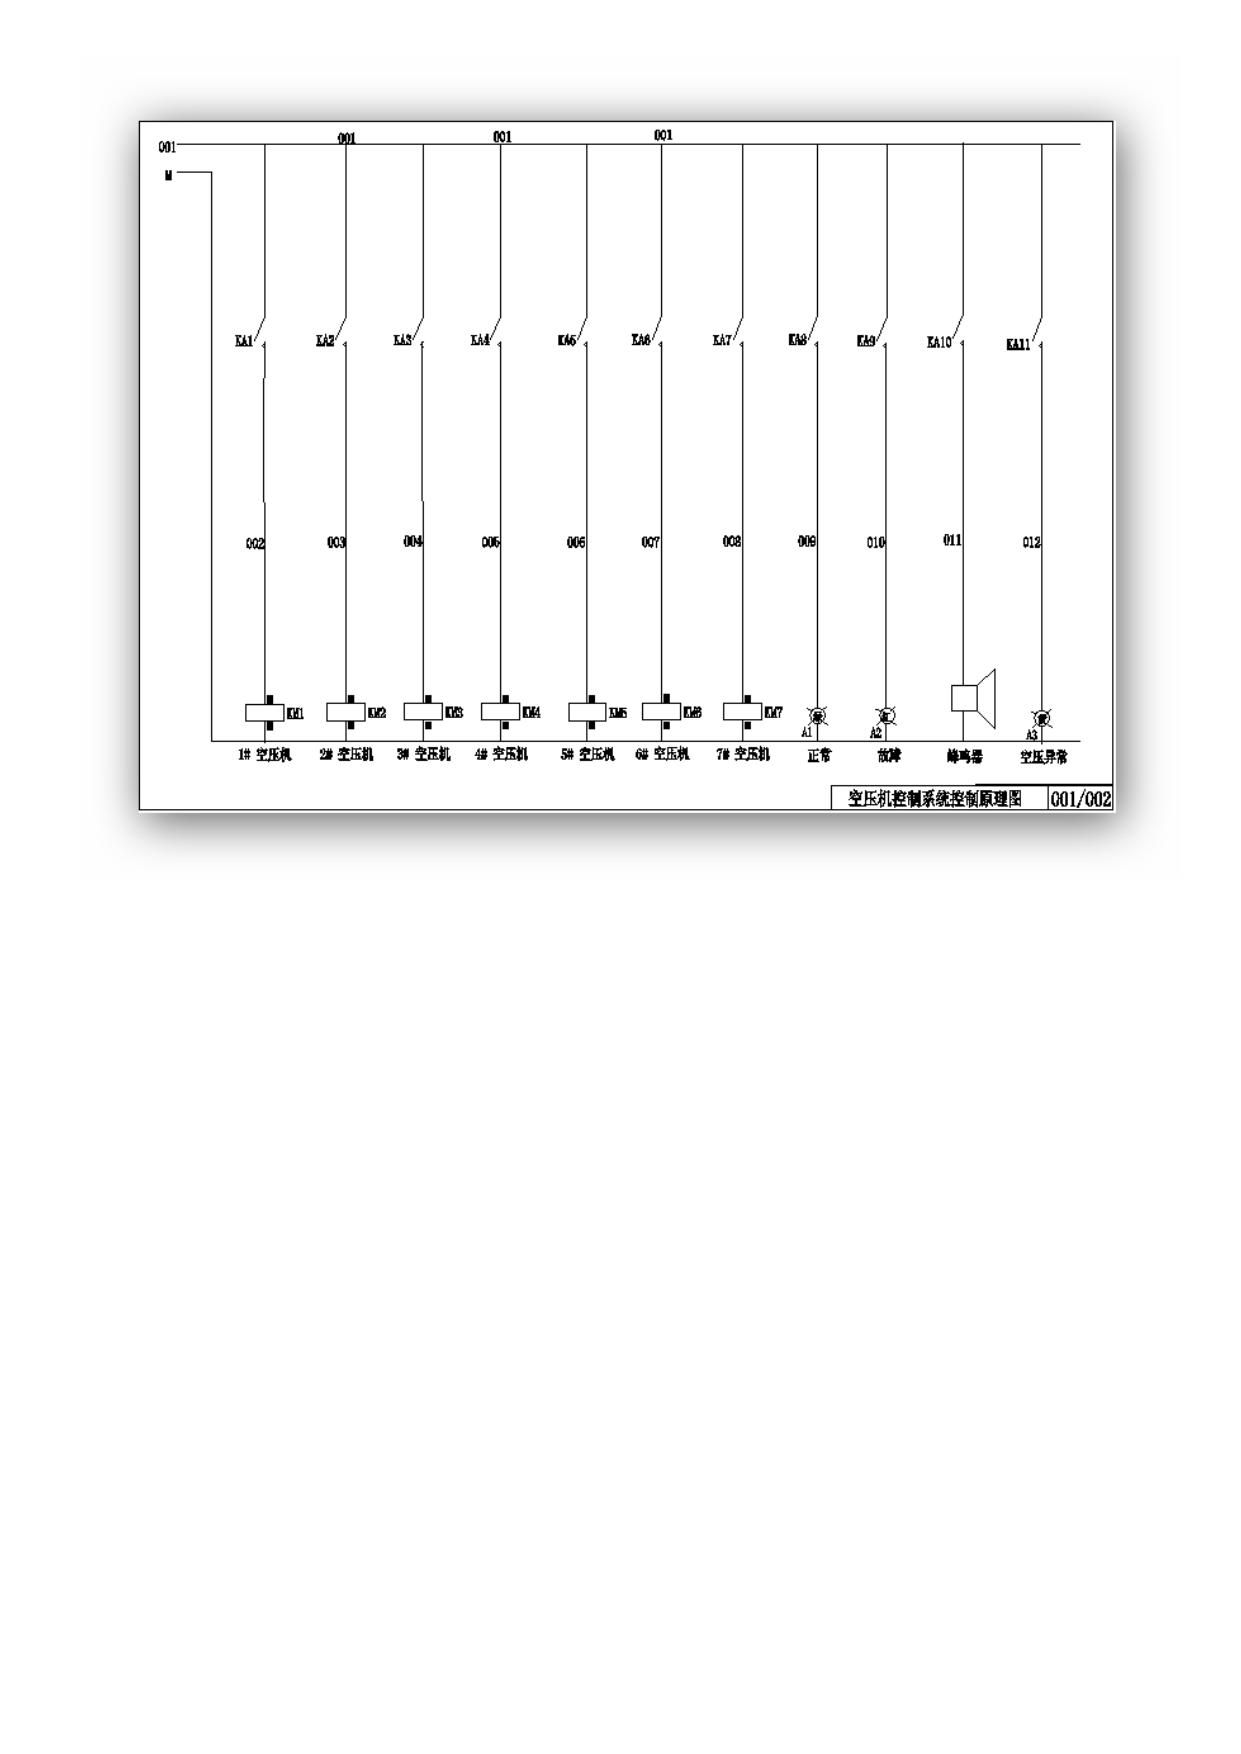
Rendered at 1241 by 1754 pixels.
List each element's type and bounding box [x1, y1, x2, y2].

picture [73, 55, 1182, 879]
